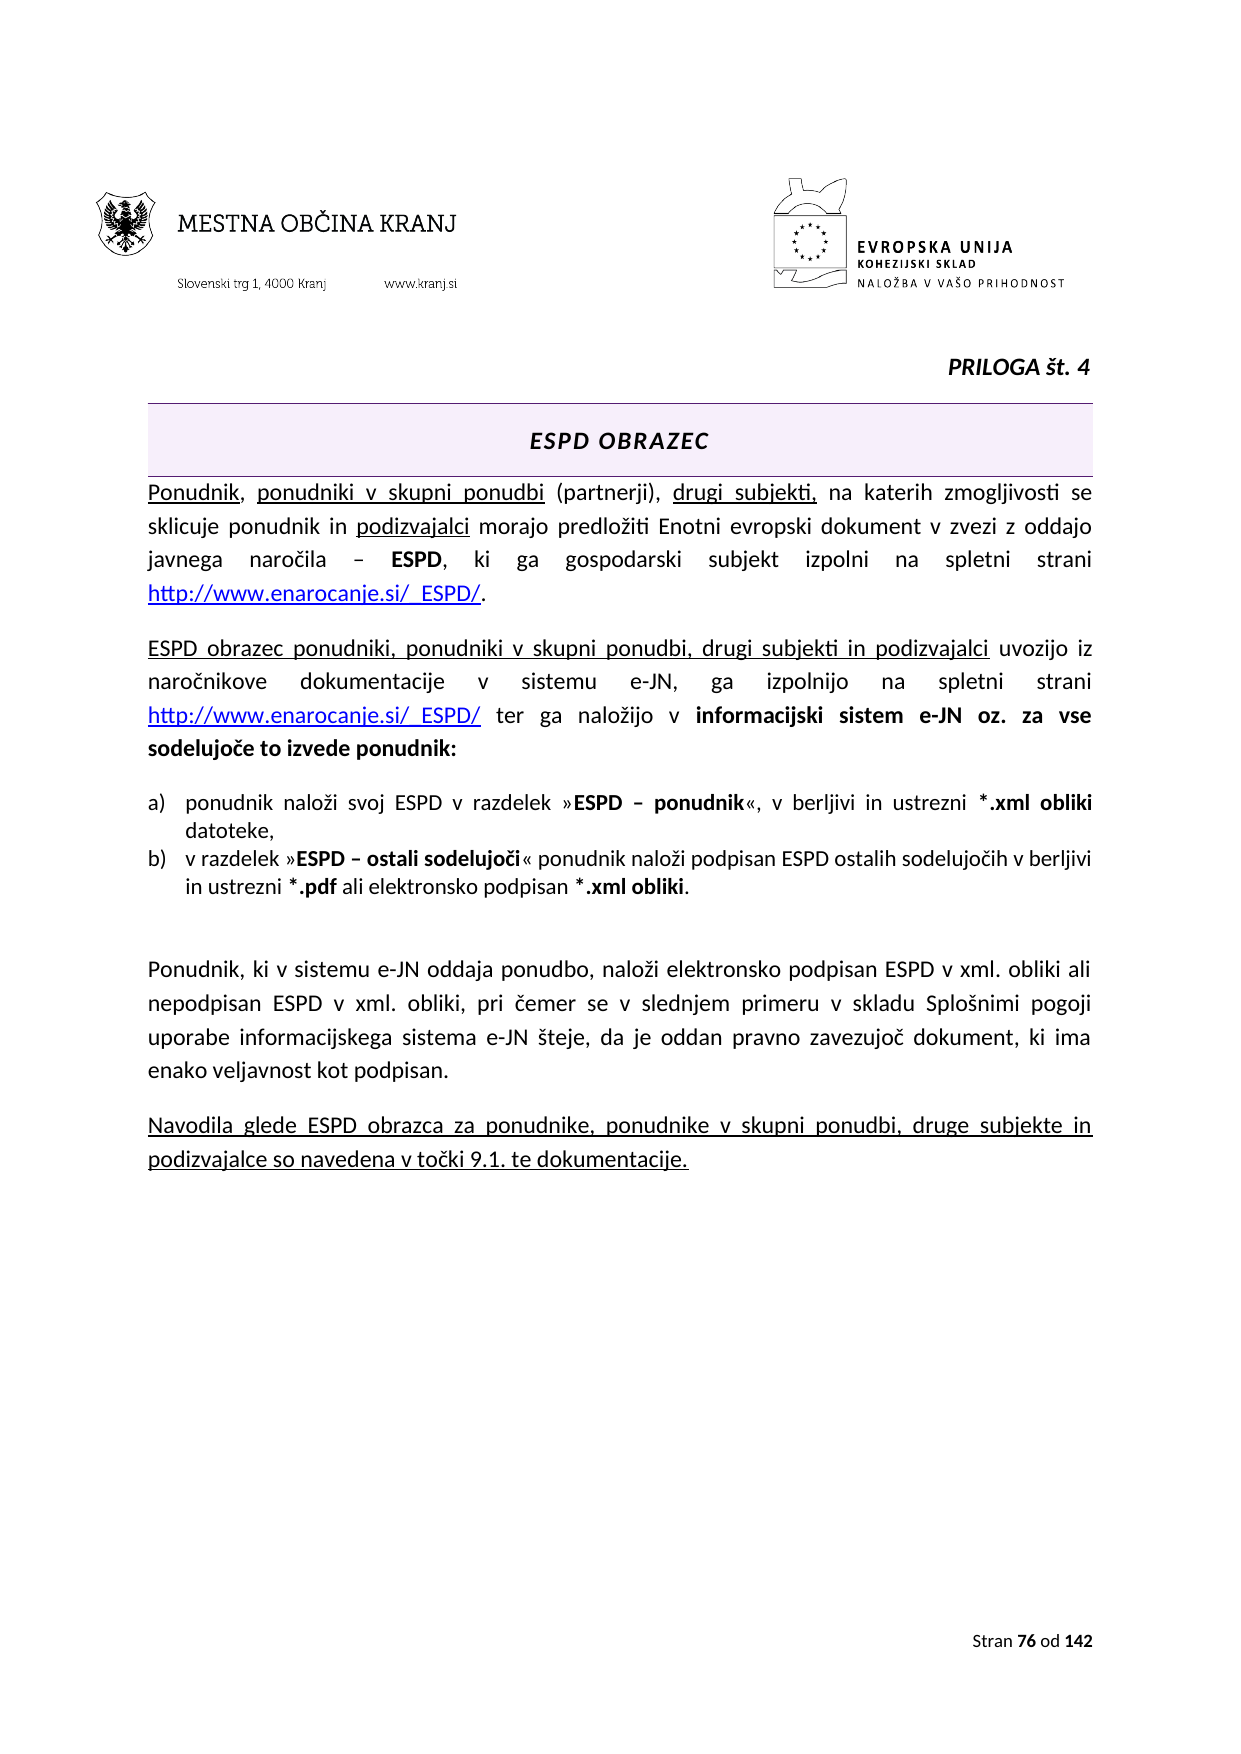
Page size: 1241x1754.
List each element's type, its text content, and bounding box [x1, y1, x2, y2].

text ESPD OBRAZEC [148, 404, 1093, 476]
text PRILOGA št. 4 [148, 148, 1092, 382]
text ESPD obrazec ponudniki, ponudniki v skupni ponudbi, drugi subjekti in podizvajalci uvozijo iz naročnikove dokumentacije v sistemu e-JN, ga izpolnijo na spletni strani http://www.enarocanje.si/_ESPD/ ter ga naložijo v informacijski sistem e-JN oz. za vse sodelujoče to izvede ponudnik: [148, 633, 1093, 763]
text Navodila glede ESPD obrazca za ponudnike, ponudnike v skupni ponudbi, druge subjekte in podizvajalce so navedena v točki 9.1. te dokumentacije. [148, 1137, 1093, 1173]
text Ponudnik, ki v sistemu e-JN oddaja ponudbo, naloži elektronsko podpisan ESPD v xml. obliki ali nepodpisan ESPD v xml. obliki, pri čemer se v slednjem primeru v skladu Splošnimi pogoji uporabe informacijskega sistema e-JN šteje, da je oddan pravno zavezujoč dokument, ki ima enako veljavnost kot podpisan. [148, 954, 1093, 1085]
list v razdelek »ESPD – ostali sodelujoči« ponudnik naloži podpisan ESPD ostalih sodelujočih v berljivi in ustrezni *.pdf ali elektronsko podpisan *.xml obliki. [148, 844, 1093, 900]
picture [0, 0, 1241, 352]
text Ponudnik, ponudniki v skupni ponudbi (partnerji), drugi subjekti, na katerih zmogljivosti se sklicuje ponudnik in podizvajalci morajo predložiti Enotni evropski dokument v zvezi z oddajo javnega naročila – ESPD, ki ga gospodarski subjekt izpolni na spletni strani http://www.enarocanje.si/_ESPD/. [148, 477, 1093, 607]
list ponudnik naloži svoj ESPD v razdelek »ESPD – ponudnik«, v berljivi in ustrezni *.xml obliki datoteke, [148, 788, 1093, 844]
text Navodila glede ESPD obrazca za ponudnike, ponudnike v skupni ponudbi, druge subjekte in podizvajalce so navedena v točki 9.1. te dokumentacije. [148, 1110, 1093, 1135]
